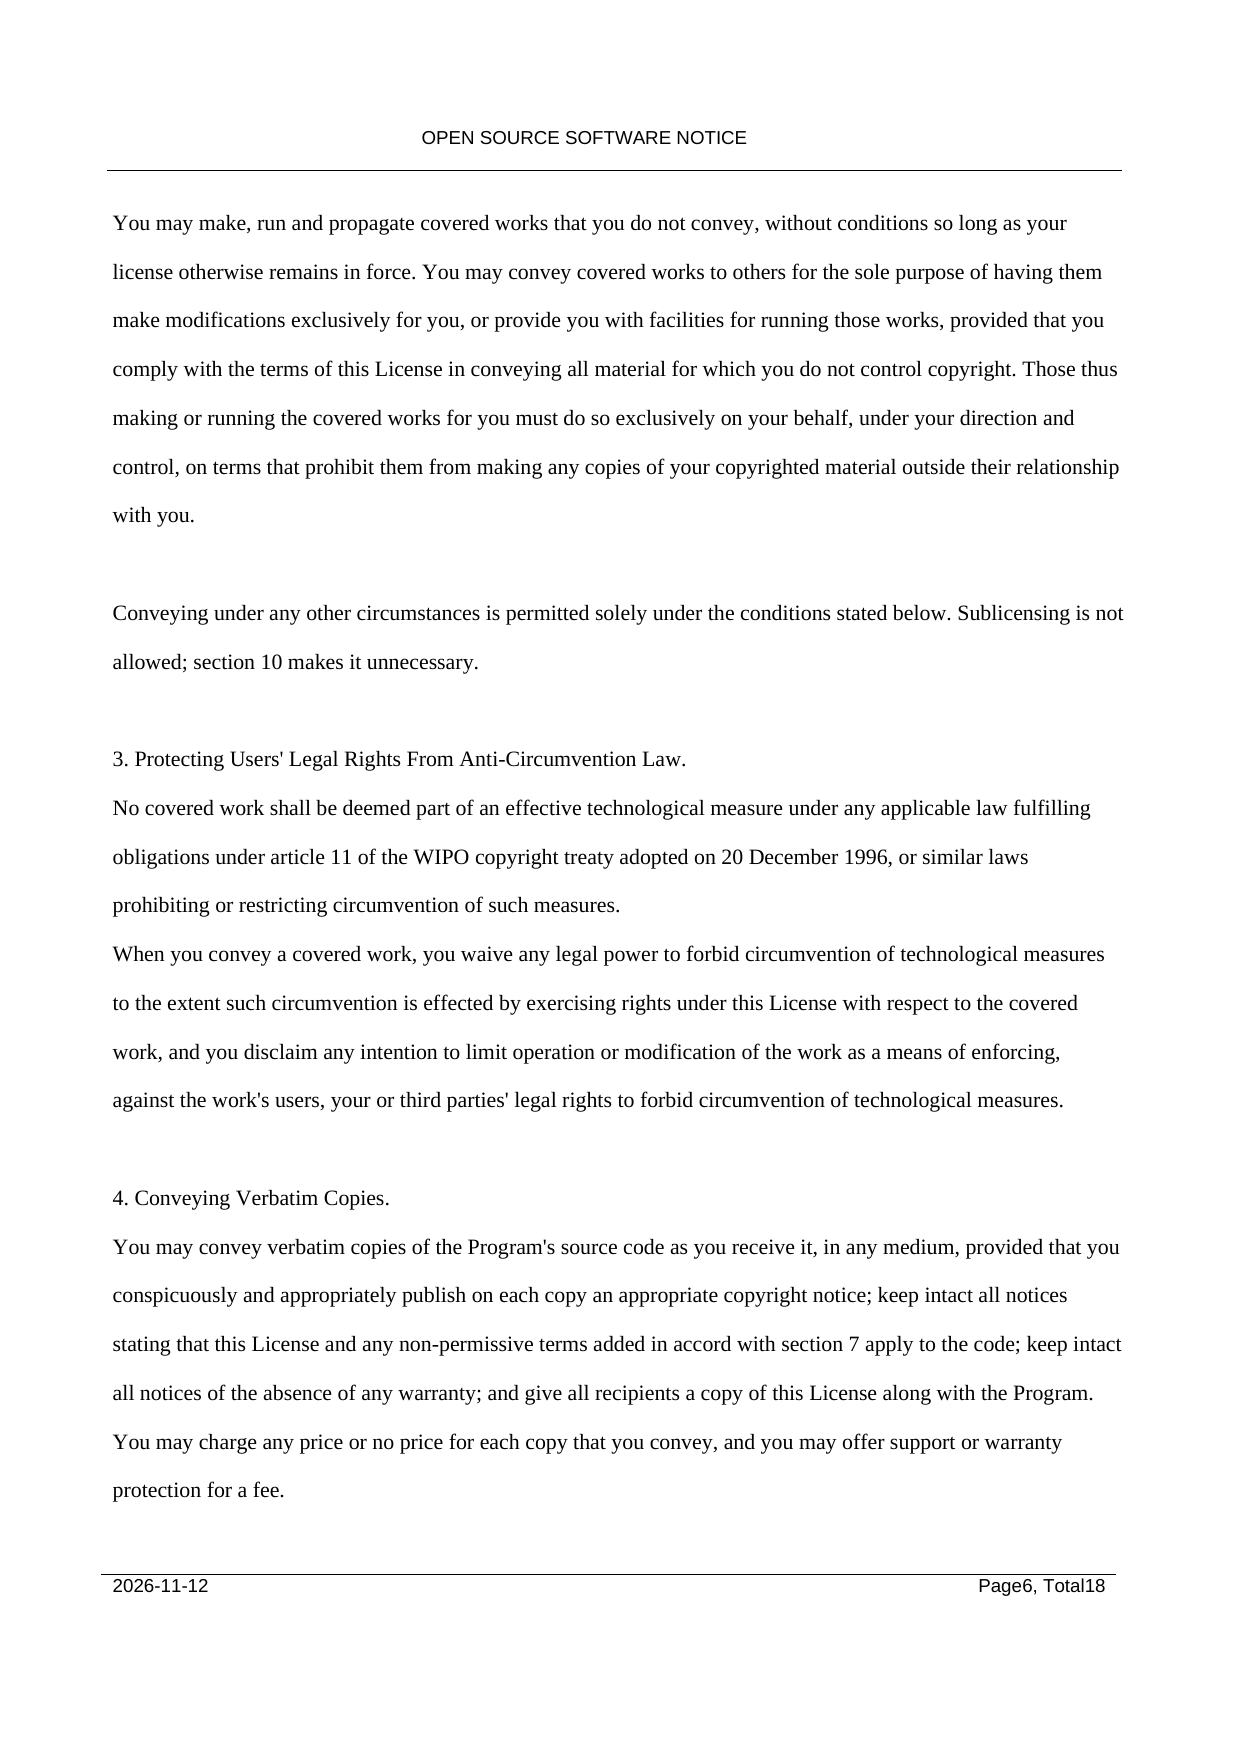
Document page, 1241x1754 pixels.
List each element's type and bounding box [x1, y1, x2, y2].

text [112, 206, 1128, 1506]
